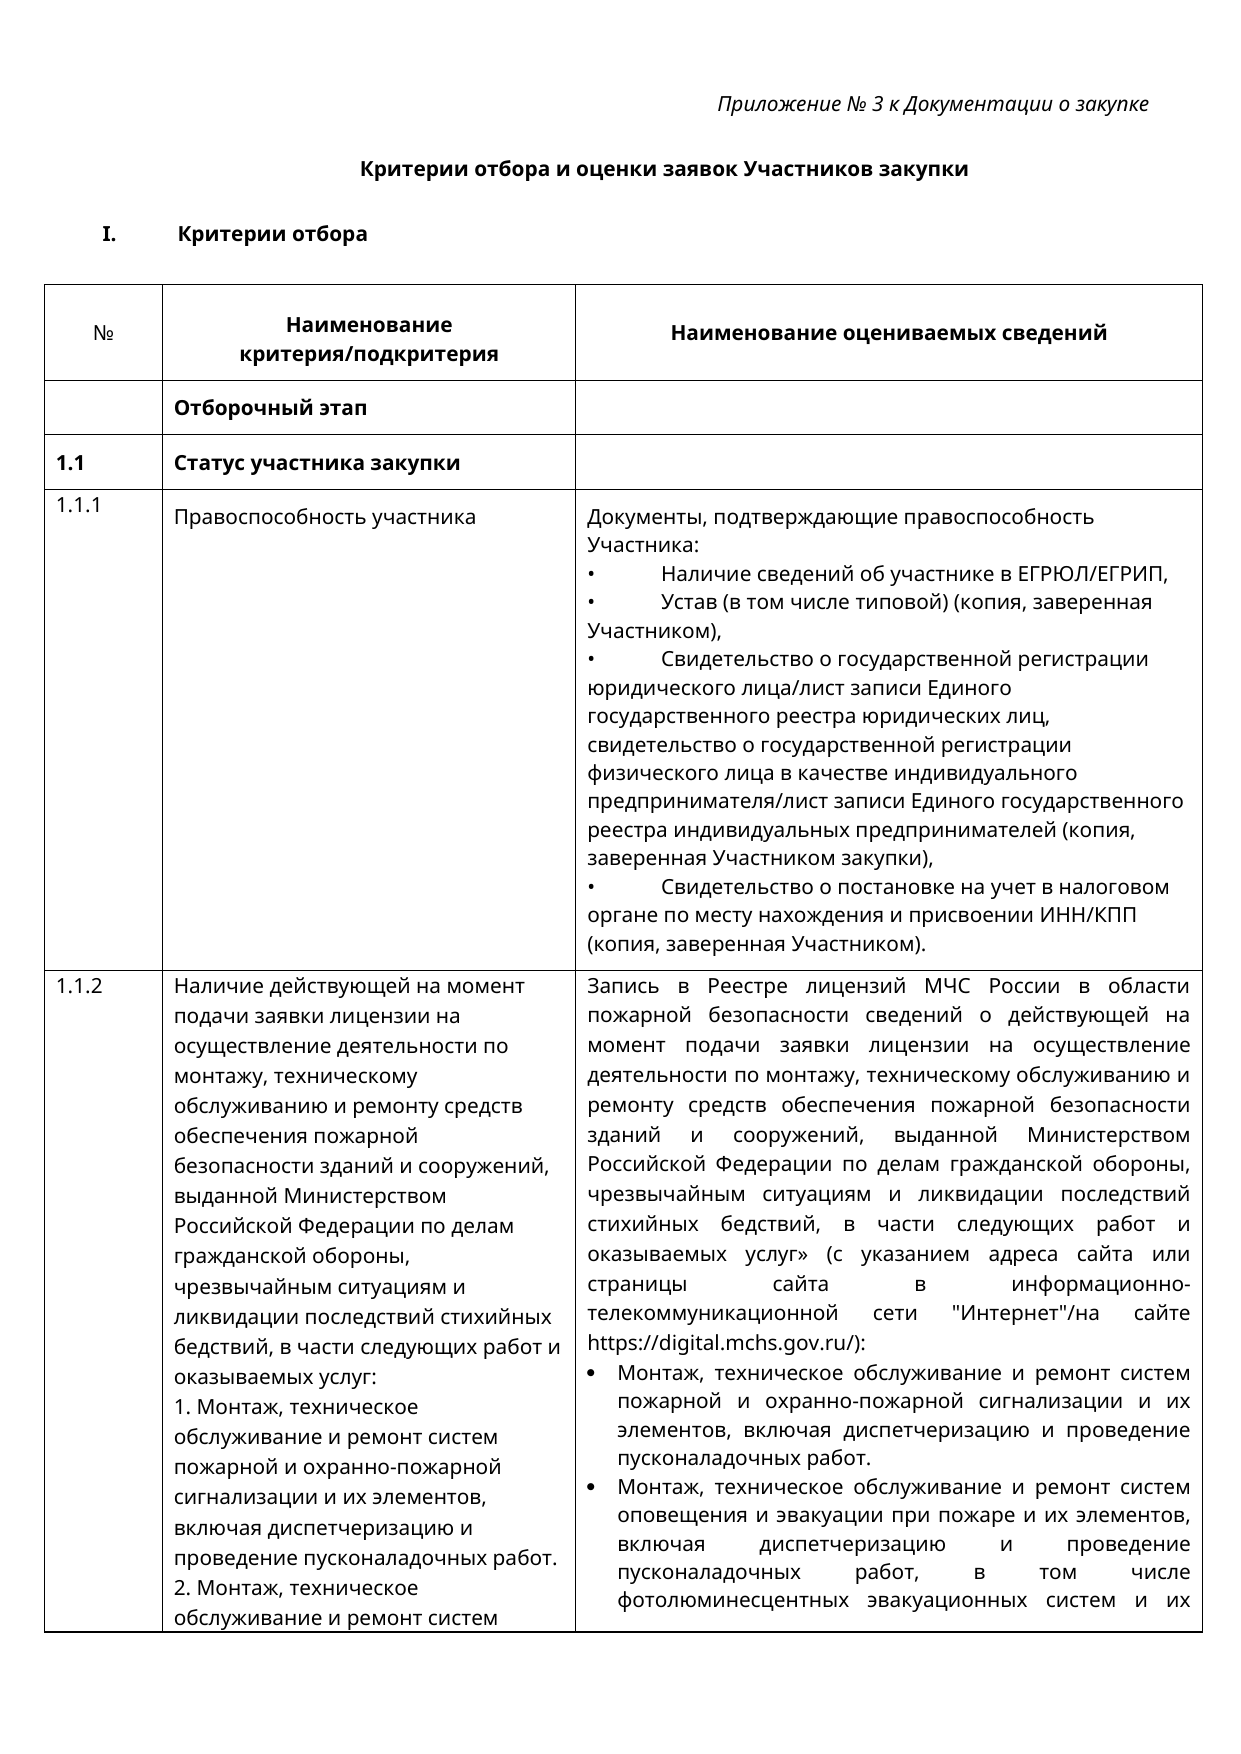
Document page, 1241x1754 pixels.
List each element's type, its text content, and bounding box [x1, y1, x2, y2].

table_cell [163, 971, 575, 1631]
table_cell [576, 435, 1202, 489]
table_cell Правоспособность участника [163, 490, 575, 970]
table_cell 1.1.2 [45, 971, 162, 1631]
table_cell 1.1 [45, 435, 162, 489]
list Приложение № 3 к Документации о закупке [252, 89, 1152, 117]
table_header Наименование оцениваемых сведений [576, 285, 1202, 380]
list Критерии отбора и оценки заявок Участников закупки [177, 154, 1152, 182]
table_cell Документы, подтверждающие правоспособность Участника: • Наличие сведений об участнике в ЕГРЮЛ/ЕГРИП, • Устав (в том числе типовой) (копия, заверенная Участником), • Свидетельство о государственной регистрации юридического лица/лист записи Единого государственного реестра юридических лиц, свидетельство о государственной регистрации физического лица в качестве индивидуального предпринимателя/лист записи Единого государственного реестра индивидуальных предпринимателей (копия, заверенная Участником закупки), • Свидетельство о постановке на учет в налоговом органе по месту нахождения и присвоении ИНН/КПП (копия, заверенная Участником). [576, 490, 1202, 970]
table_cell Статус участника закупки [163, 435, 575, 489]
table_cell Отборочный этап [163, 381, 575, 434]
table_cell 1.1.1 [45, 490, 162, 970]
list Критерии отбора [102, 219, 1152, 247]
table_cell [576, 971, 1202, 1631]
table_cell [576, 381, 1202, 434]
table_header № [45, 285, 162, 380]
table_cell [45, 381, 162, 434]
table_header Наименование критерия/подкритерия [163, 285, 575, 380]
